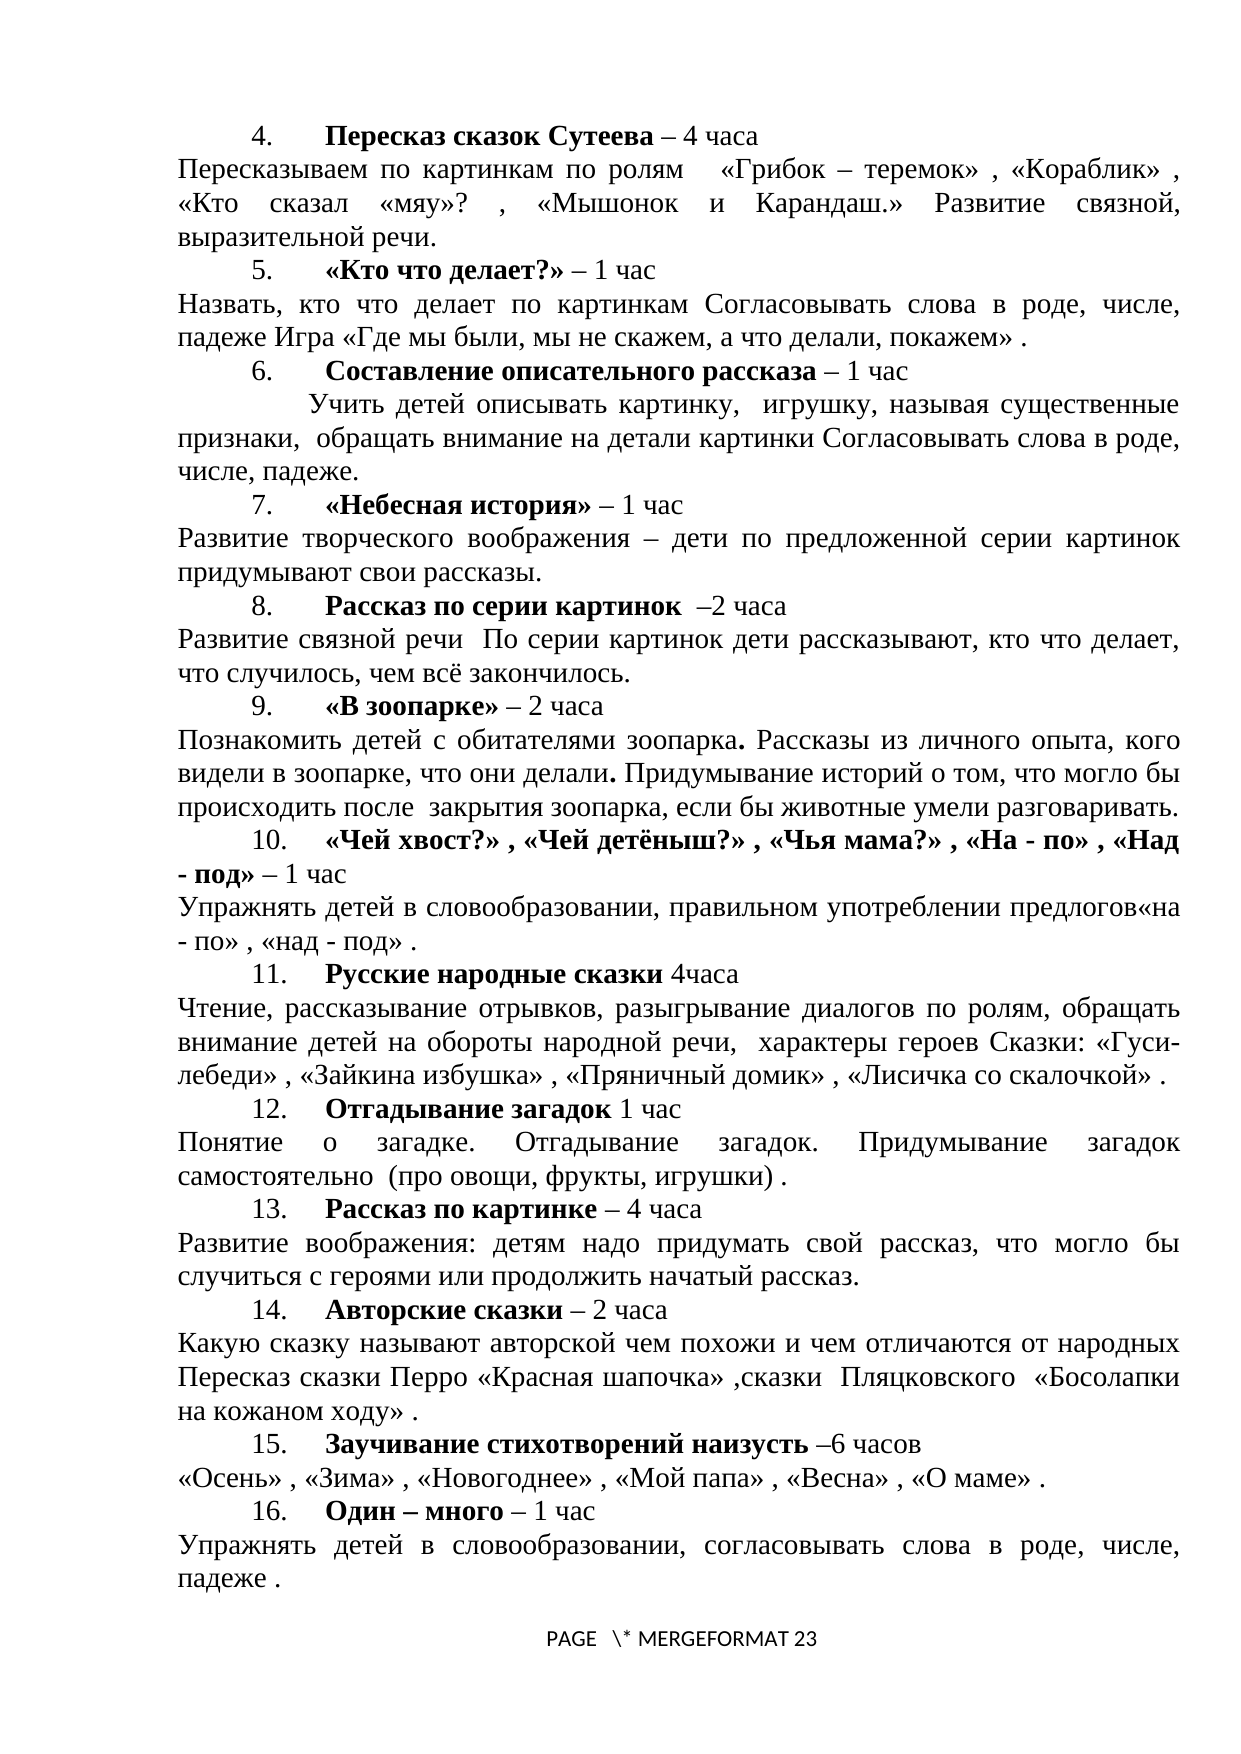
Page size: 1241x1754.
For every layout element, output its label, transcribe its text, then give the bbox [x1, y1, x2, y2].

list «Кто что делает?» – 1 час Назвать, кто что делает по картинкам Согласовывать слова в роде, числе, падеже Игра «Где мы были, мы не скажем, а что делали, покажем» . [177, 252, 1181, 353]
list Пересказ сказок Сутеева – 4 часа Пересказываем по картинкам по ролям «Грибок – теремок» , «Кораблик» , «Кто сказал «мяу»? , «Мышонок и Карандаш.» Развитие связной, выразительной речи. [177, 118, 1181, 252]
list Авторские сказки – 2 часа Какую сказку называют авторской чем похожи и чем отличаются от народных Пересказ сказки Перро «Красная шапочка» ,сказки Пляцковского «Босолапки на кожаном ходу» . [177, 1292, 1181, 1426]
list Русские народные сказки 4часа Чтение, рассказывание отрывков, разыгрывание диалогов по ролям, обращать внимание детей на обороты народной речи, характеры героев Сказки: «Гуси-лебеди» , «Зайкина избушка» , «Пряничный домик» , «Лисичка со скалочкой» . [177, 957, 1181, 1091]
list Рассказ по картинке – 4 часа Развитие воображения: детям надо придумать свой рассказ, что могло бы случиться с героями или продолжить начатый рассказ. [177, 1191, 1181, 1292]
list Рассказ по серии картинок –2 часа Развитие связной речи По серии картинок дети рассказывают, кто что делает, что случилось, чем всё закончилось. [177, 588, 1181, 688]
list Заучивание стихотворений наизусть –6 часов «Осень» , «Зима» , «Новогоднее» , «Мой папа» , «Весна» , «О маме» . [177, 1426, 1181, 1493]
list «Небесная история» – 1 час Развитие творческого воображения – дети по предложенной серии картинок придумывают свои рассказы. [177, 487, 1181, 588]
list «Чей хвост?» , «Чей детёныш?» , «Чья мама?» , «На - по» , «Над - под» – 1 час Упражнять детей в словообразовании, правильном употреблении предлогов«на - по» , «над - под» . [177, 822, 1181, 957]
list «В зоопарке» – 2 часа Познакомить детей с обитателями зоопарка. Рассказы из личного опыта, кого видели в зоопарке, что они делали. Придумывание историй о том, что могло бы происходить после закрытия зоопарка, если бы животные умели разговаривать. [177, 688, 1181, 822]
list Составление описательного рассказа – 1 час Учить детей описывать картинку, игрушку, называя существенные признаки, обращать внимание на детали картинки Согласовывать слова в роде, числе, падеже. [177, 353, 1181, 487]
list Отгадывание загадок 1 час Понятие о загадке. Отгадывание загадок. Придумывание загадок самостоятельно (про овощи, фрукты, игрушки) . [177, 1091, 1181, 1191]
list Один – много – 1 час Упражнять детей в словообразовании, согласовывать слова в роде, числе, падеже . [177, 1493, 1181, 1594]
